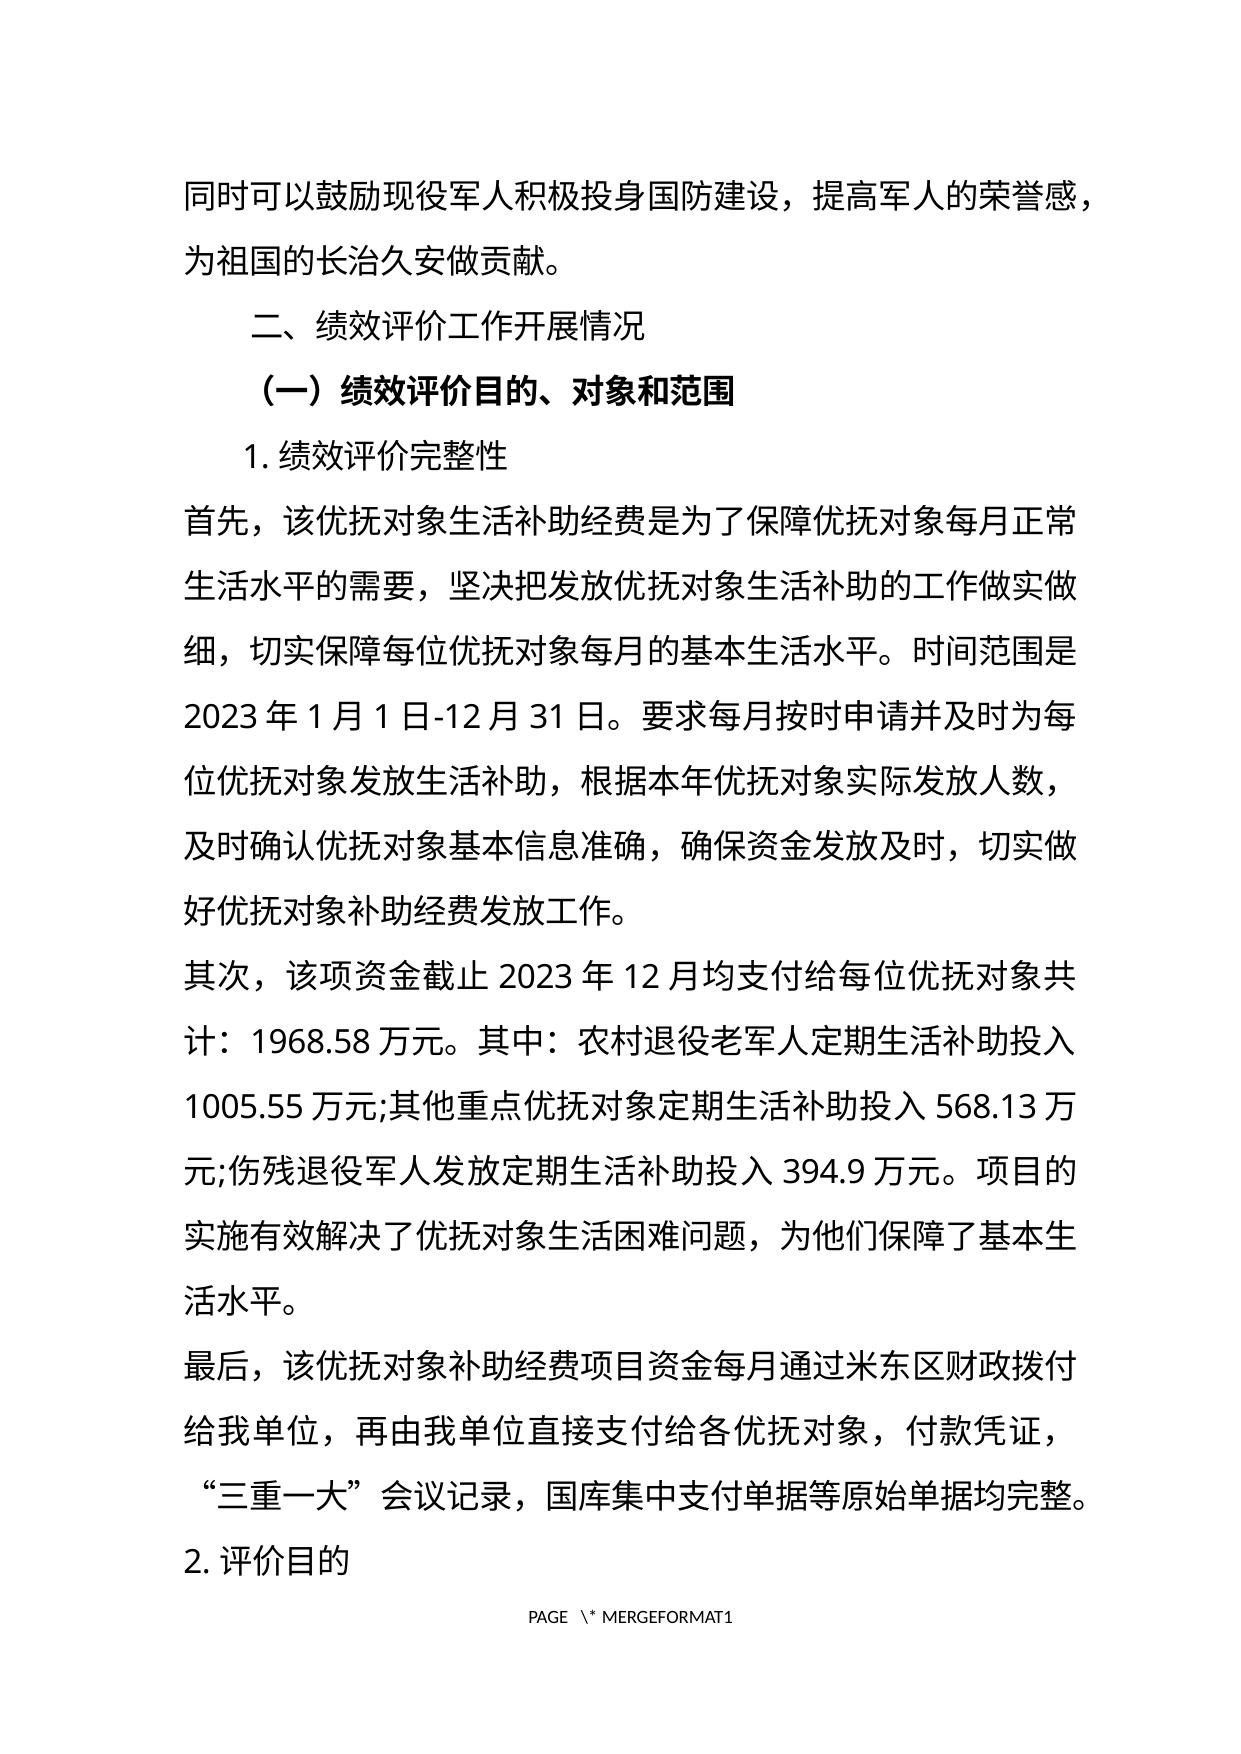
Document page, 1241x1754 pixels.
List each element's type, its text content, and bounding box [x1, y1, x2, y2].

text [183, 422, 1078, 1592]
text 二、绩效评价工作开展情况 [183, 292, 1078, 357]
text （一）绩效评价目的、对象和范围 [183, 357, 1078, 422]
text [183, 162, 1078, 292]
